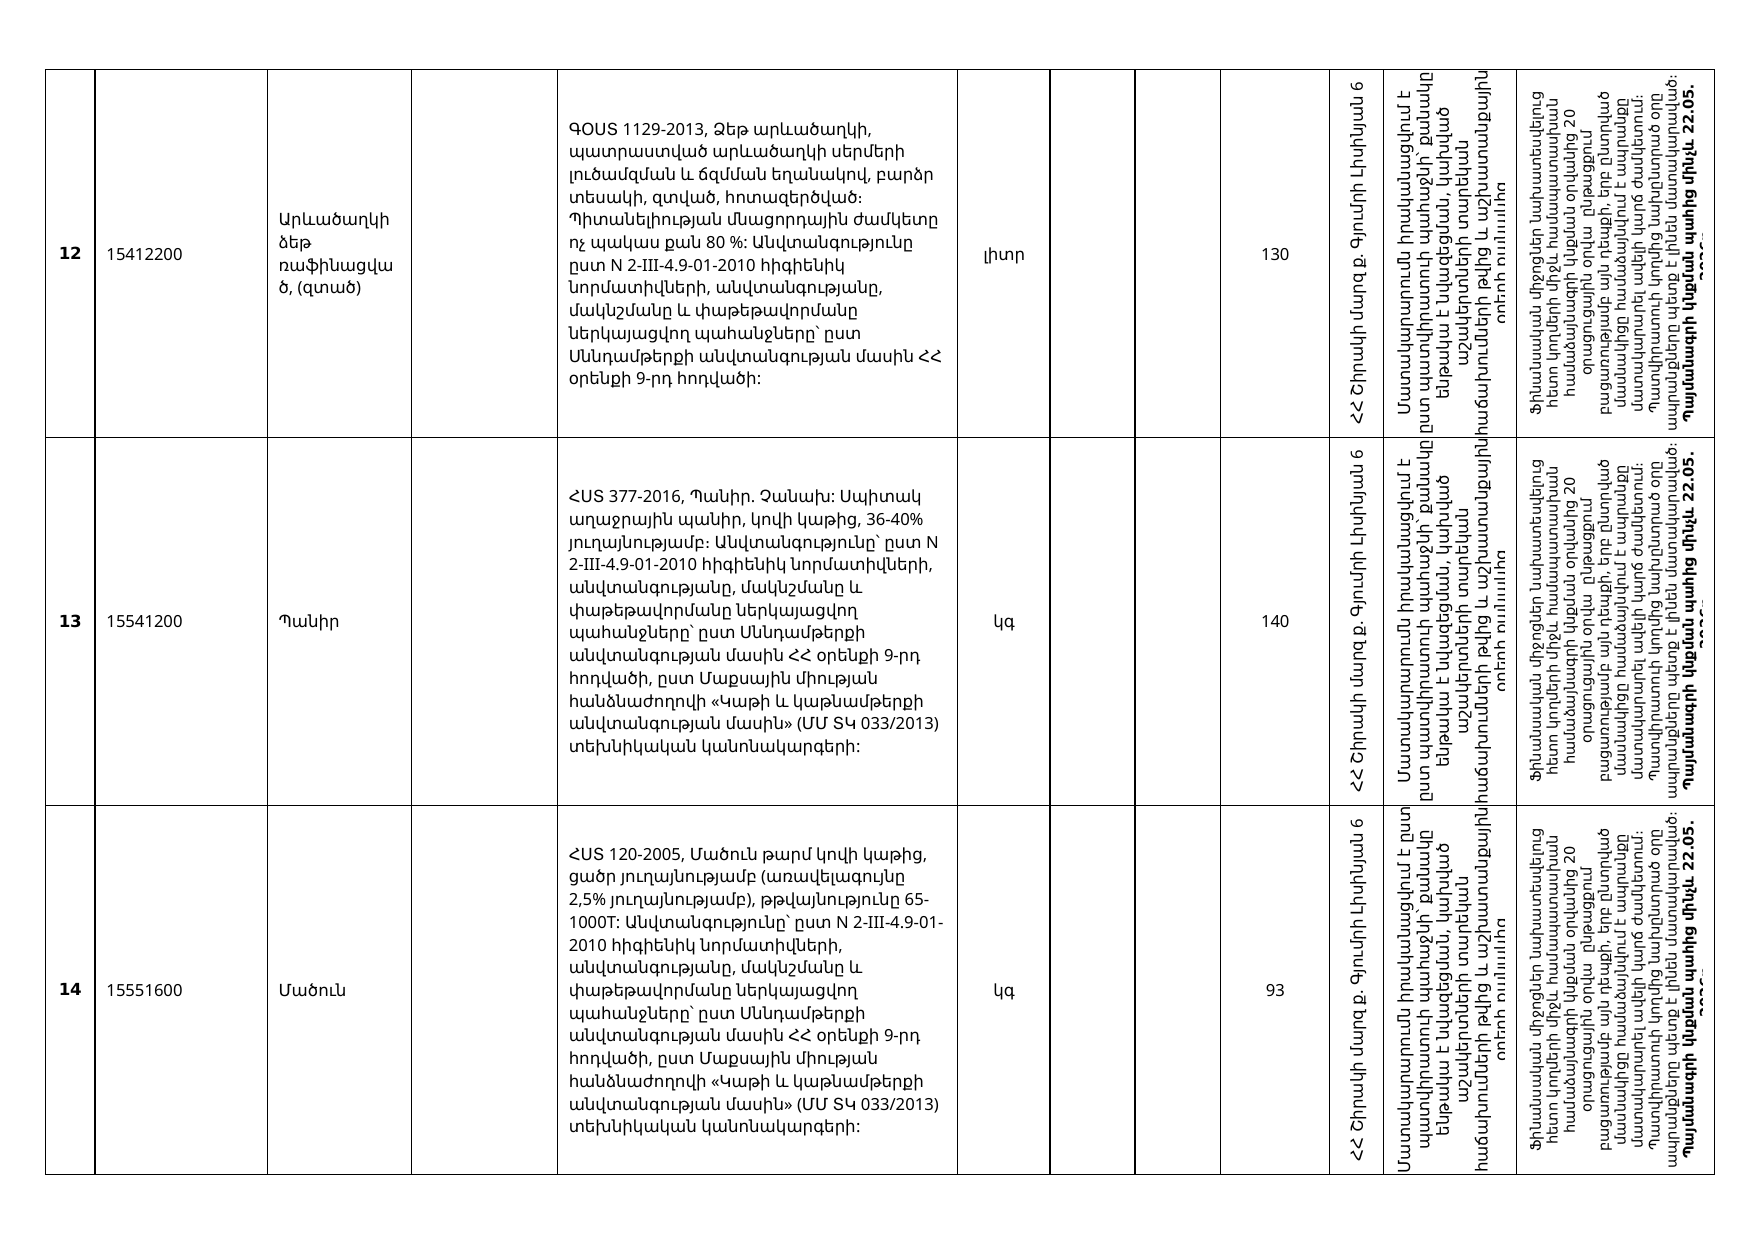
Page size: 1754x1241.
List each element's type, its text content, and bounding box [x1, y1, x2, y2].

table_cell 140 [1221, 438, 1329, 804]
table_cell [1517, 806, 1714, 1174]
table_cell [1330, 806, 1383, 1174]
table_cell [1136, 438, 1220, 804]
table_cell [1051, 806, 1134, 1174]
table_cell [1051, 438, 1134, 804]
table_cell ՀՀ Շիրակի մարզ ք. Գյումրի Լիսինյան 6 [1330, 438, 1383, 804]
table_cell Պանիր [268, 438, 411, 804]
table_cell 14 [46, 806, 94, 1174]
table_cell [1136, 806, 1220, 1174]
table_cell 93 [1221, 806, 1329, 1174]
table_cell [1051, 70, 1134, 437]
table_cell [1136, 70, 1220, 437]
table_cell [1330, 70, 1383, 437]
table_cell 12 [46, 70, 94, 437]
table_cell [1517, 70, 1714, 437]
table_cell [412, 70, 557, 437]
table_cell Մածուն [268, 806, 411, 1174]
table_cell ՀՍՏ 377-2016, Պանիր. Չանախ: Սպիտակ աղաջրային պանիր, կովի կաթից, 36-40% յուղայնությամբ։ Անվտանգությունը՝ ըստ N 2-III-4.9-01-2010 հիգիենիկ նորմատիվների, անվտանգությանը, մակնշմանը և փաթեթավորմանը ներկայացվող պահանջները՝ ըստ Սննդամթերքի անվտանգության մասին ՀՀ օրենքի 9-րդ հոդվածի, ըստ Մաքսային միության հանձնաժողովի «Կաթի և կաթնամթերքի անվտանգության մասին» (ՄՄ ՏԿ 033/2013) տեխնիկական կանոնակարգերի: [558, 438, 957, 804]
table_cell 15541200 [96, 438, 267, 804]
table_cell կգ [958, 806, 1049, 1174]
table_cell ՀՍՏ 120-2005, Մածուն թարմ կովի կաթից, ցածր յուղայնությամբ (առավելագույնը 2,5% յուղայնությամբ), թթվայնությունը 65-1000T: Անվտանգությունը՝ ըստ N 2-III-4.9-01-2010 հիգիենիկ նորմատիվների, անվտանգությանը, մակնշմանը և փաթեթավորմանը ներկայացվող պահանջները՝ ըստ Սննդամթերքի անվտանգության մասին ՀՀ օրենքի 9-րդ հոդվածի, ըստ Մաքսային միության հանձնաժողովի «Կաթի և կաթնամթերքի անվտանգության մասին» (ՄՄ ՏԿ 033/2013) տեխնիկական կանոնակարգերի: [558, 806, 957, 1174]
table_cell 130 [1221, 70, 1329, 437]
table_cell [1384, 806, 1516, 1174]
table_cell ԳՕՍՏ 1129-2013, Ձեթ արևածաղկի, պատրաստված արևածաղկի սերմերի լուծամզման և ճզմման եղանակով, բարձր տեսակի, զտված, հոտազերծված։ Պիտանելիության մնացորդային ժամկետը ոչ պակաս քան 80 %: Անվտանգությունը ըստ N 2-III-4.9-01-2010 հիգիենիկ նորմատիվների, անվտանգությանը, մակնշմանը և փաթեթավորմանը ներկայացվող պահանջները՝ ըստ Սննդամթերքի անվտանգության մասին ՀՀ օրենքի 9-րդ հոդվածի: [558, 70, 957, 437]
table_cell 13 [46, 438, 94, 804]
table_cell կգ [958, 438, 1049, 804]
table_cell [412, 806, 557, 1174]
table_cell Արևածաղկի ձեթ ռաֆինացված, (զտած) [268, 70, 411, 437]
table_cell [1384, 70, 1516, 437]
table_cell 15412200 [96, 70, 267, 437]
table_cell [412, 438, 557, 804]
table_cell լիտր [958, 70, 1049, 437]
table_cell 15551600 [96, 806, 267, 1174]
